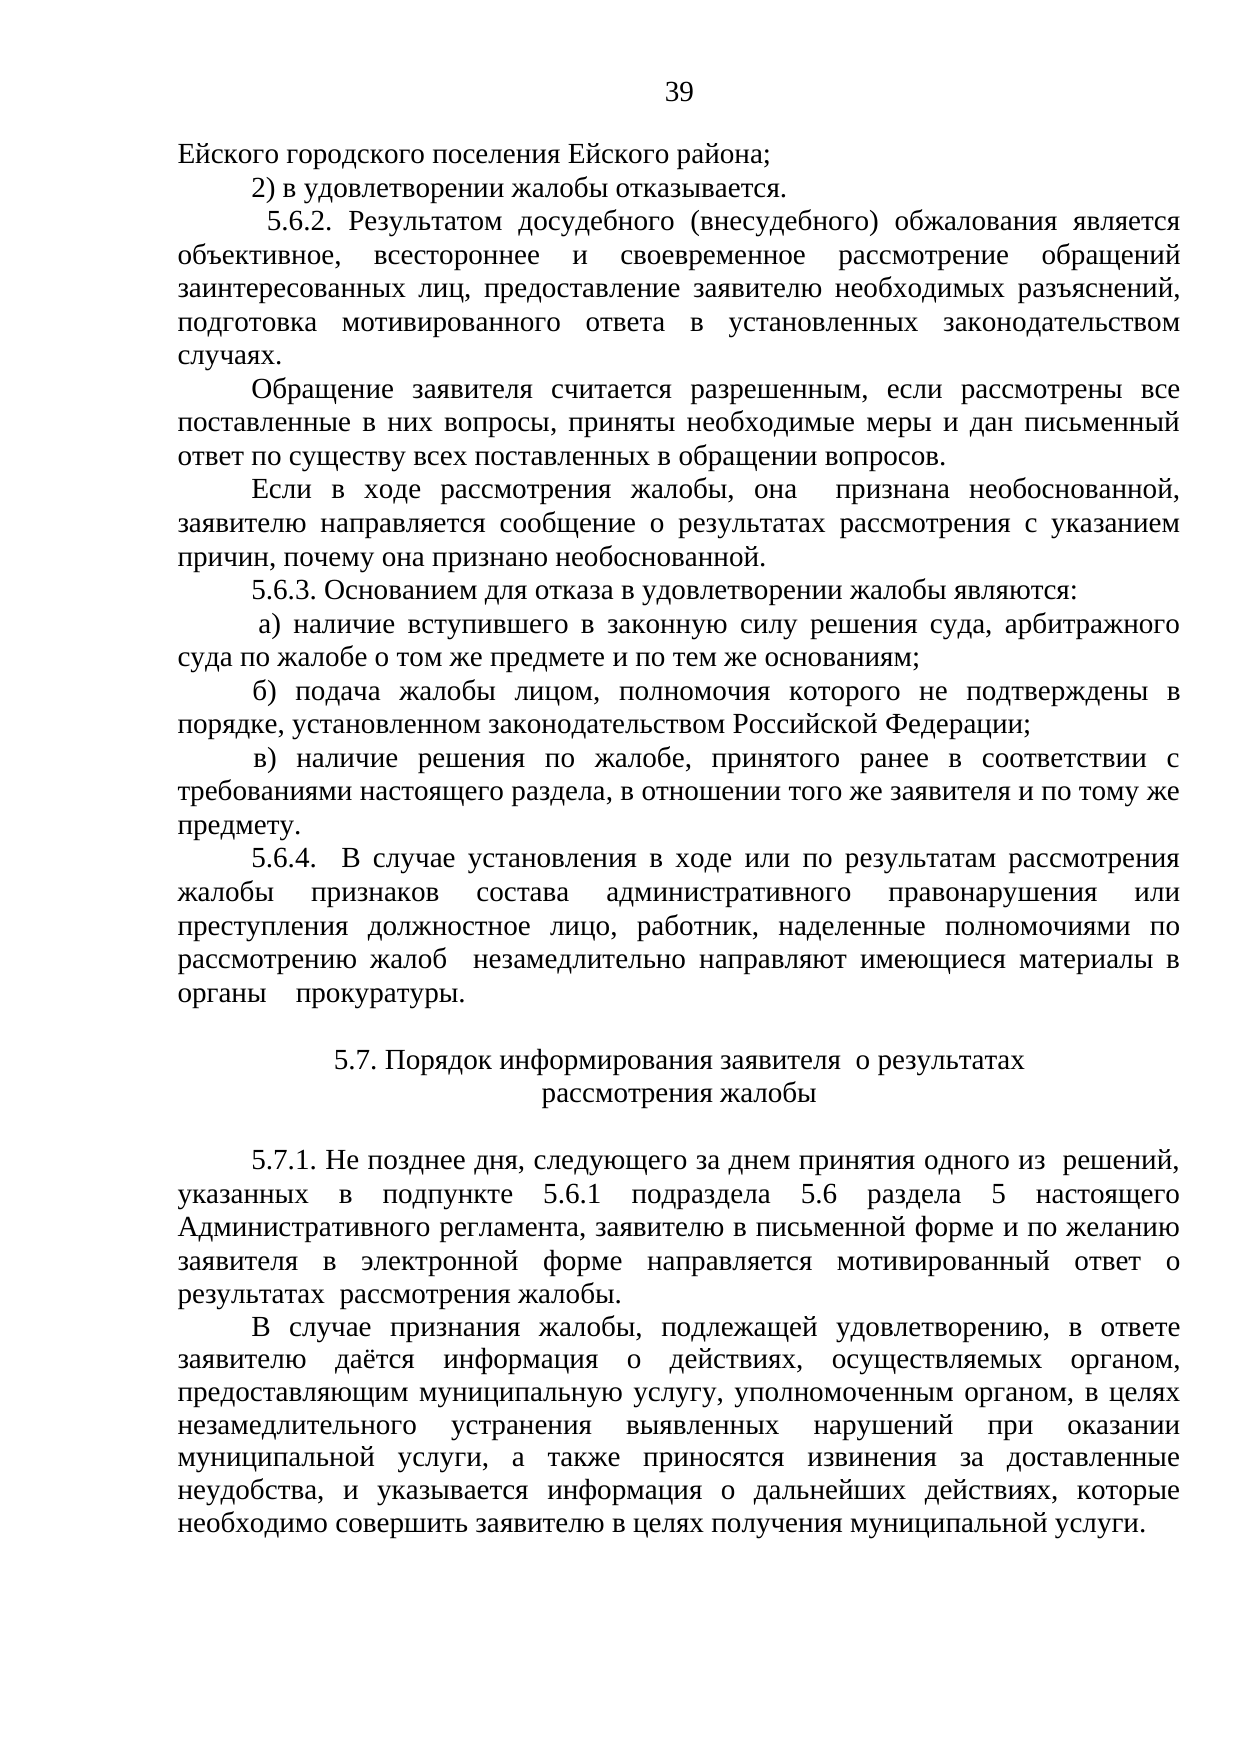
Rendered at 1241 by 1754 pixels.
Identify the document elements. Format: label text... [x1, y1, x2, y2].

text 5.7.1. Не позднее дня, следующего за днем принятия одного из решений, указанных в подпункте 5.6.1 подраздела 5.6 раздела 5 настоящего Административного регламента, заявителю в письменной форме и по желанию заявителя в электронной форме направляется мотивированный ответ о результатах рассмотрения жалобы. [177, 1142, 1181, 1310]
text а) наличие вступившего в законную силу решения суда, арбитражного суда по жалобе о том же предмете и по тем же основаниям; [177, 606, 1181, 673]
text в) наличие решения по жалобе, принятого ранее в соответствии с требованиями настоящего раздела, в отношении того же заявителя и по тому же предмету. [177, 740, 1181, 841]
text Если в ходе рассмотрения жалобы, она признана необоснованной, заявителю направляется сообщение о результатах рассмотрения с указанием причин, почему она признано необоснованной. [177, 472, 1181, 572]
text 5.6.4. В случае установления в ходе или по результатам рассмотрения жалобы признаков состава административного правонарушения или преступления должностное лицо, работник, наделенные полномочиями по рассмотрению жалоб незамедлительно направляют имеющиеся материалы в органы прокуратуры. [177, 841, 1181, 1008]
text 2) в удовлетворении жалобы отказывается. [177, 170, 1181, 203]
text В случае признания жалобы, подлежащей удовлетворению, в ответе заявителю даётся информация о действиях, осуществляемых органом, предоставляющим муниципальную услугу, уполномоченным органом, в целях незамедлительного устранения выявленных нарушений при оказании муниципальной услуги, а также приносятся извинения за доставленные неудобства, и указывается информация о дальнейших действиях, которые необходимо совершить заявителю в целях получения муниципальной услуги. [177, 1310, 1181, 1538]
text рассмотрения жалобы [177, 1075, 1181, 1109]
text б) подача жалобы лицом, полномочия которого не подтверждены в порядке, установленном законодательством Российской Федерации; [177, 673, 1181, 740]
text 5.6.2. Результатом досудебного (внесудебного) обжалования является объективное, всестороннее и своевременное рассмотрение обращений заинтересованных лиц, предоставление заявителю необходимых разъяснений, подготовка мотивированного ответа в установленных законодательством случаях. [177, 203, 1181, 371]
text Обращение заявителя считается разрешенным, если рассмотрены все поставленные в них вопросы, приняты необходимые меры и дан письменный ответ по существу всех поставленных в обращении вопросов. [177, 371, 1181, 472]
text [177, 136, 1181, 170]
text 5.7. Порядок информирования заявителя о результатах [177, 1042, 1181, 1075]
text 5.6.3. Основанием для отказа в удовлетворении жалобы являются: [177, 572, 1181, 606]
